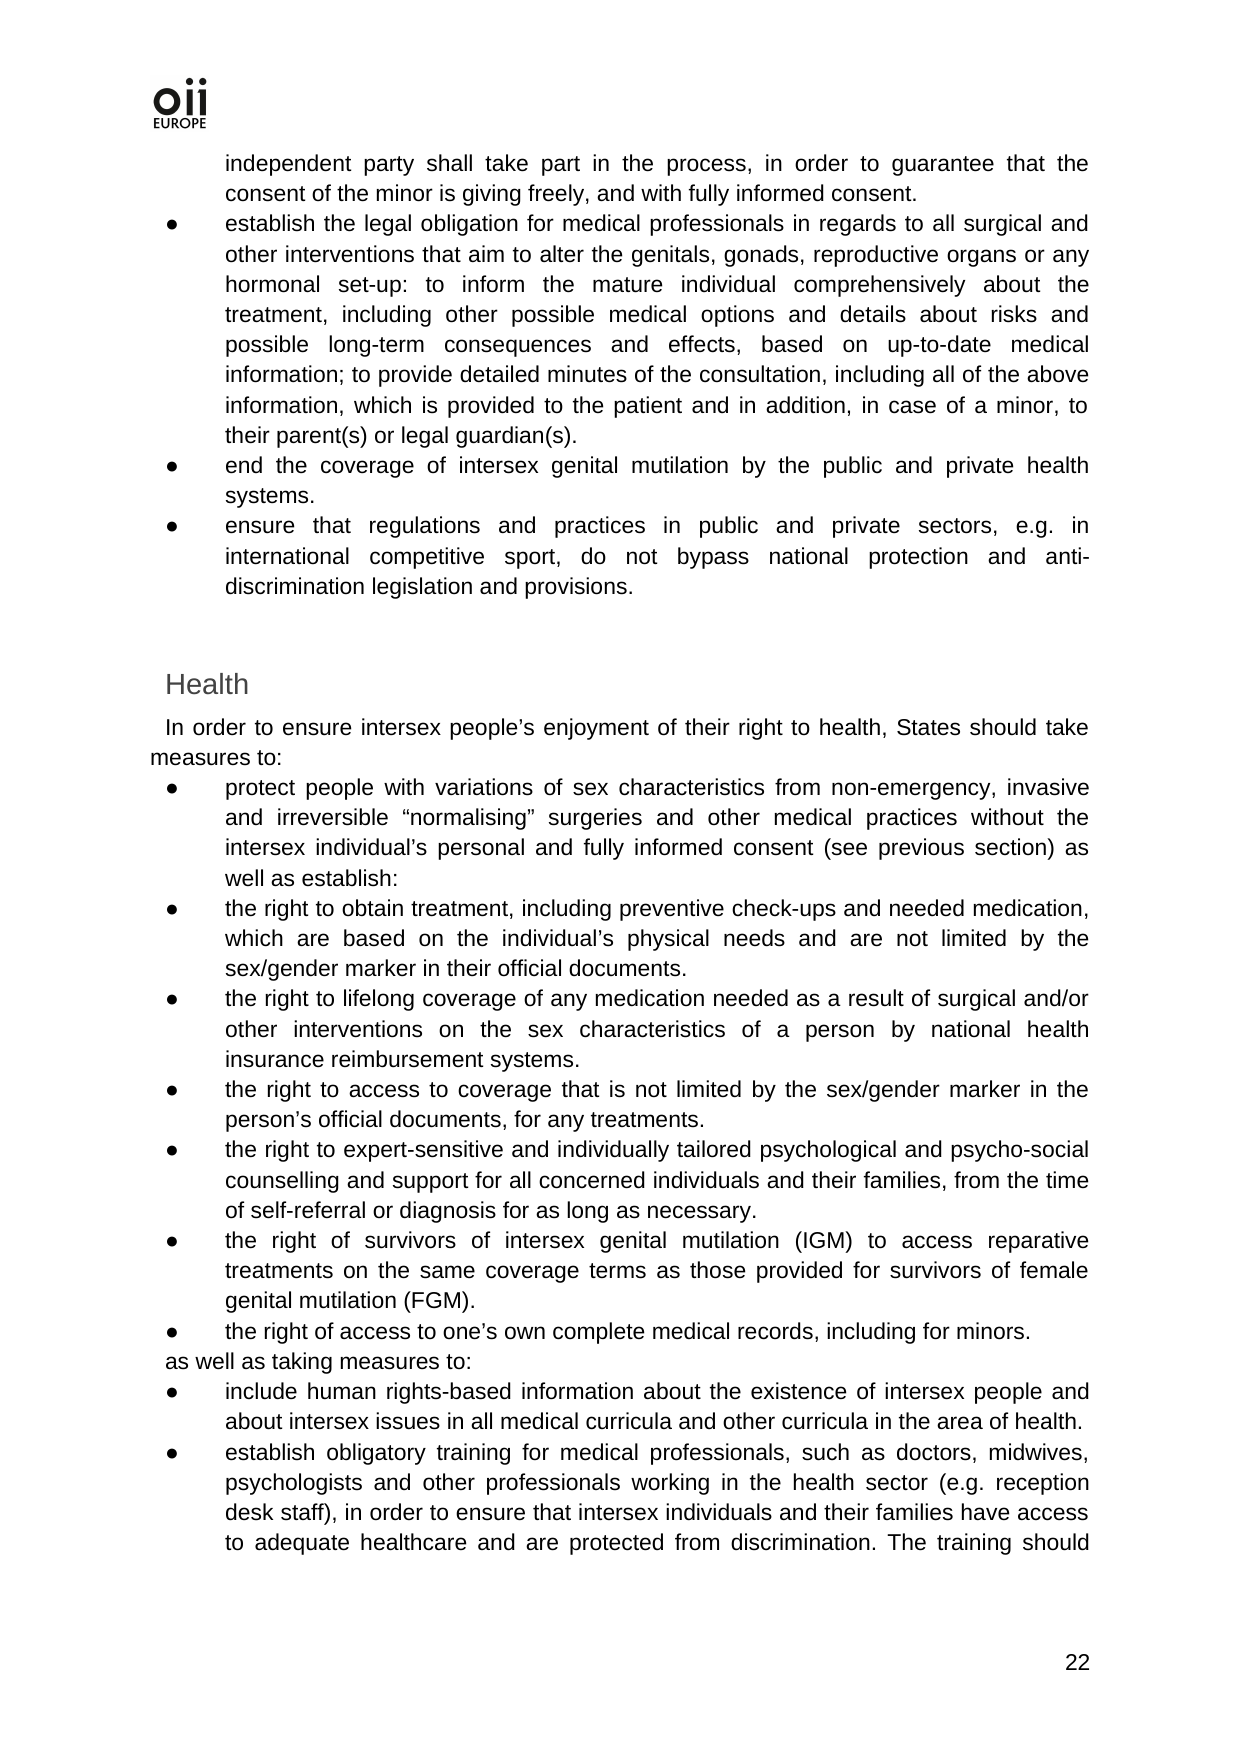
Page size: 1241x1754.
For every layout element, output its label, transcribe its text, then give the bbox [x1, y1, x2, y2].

list the right to access to coverage that is not limited by the sex/gender marker in the person’s official documents, for any treatments. [165, 1076, 1090, 1133]
list protect people with variations of sex characteristics from non-emergency, invasive and irreversible “normalising” surgeries and other medical practices without the intersex individual’s personal and fully informed consent (see previous section) as well as establish: [165, 774, 1090, 891]
text In order to ensure intersex people’s enjoyment of their right to health, States should take measures to: [150, 713, 1090, 770]
list the right to lifelong coverage of any medication needed as a result of surgical and/or other interventions on the sex characteristics of a person by national health insurance reimbursement systems. [165, 985, 1090, 1072]
subtitle Health [150, 667, 1090, 700]
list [165, 1438, 1090, 1556]
picture [150, 75, 210, 132]
list establish the legal obligation for medical professionals in regards to all surgical and other interventions that aim to alter the genitals, gonads, reproductive organs or any hormonal set-up: to inform the mature individual comprehensively about the treatment, including other possible medical options and details about risks and possible long-term consequences and effects, based on up-to-date medical information; to provide detailed minutes of the consultation, including all of the above information, which is provided to the patient and in addition, in case of a minor, to their parent(s) or legal guardian(s). [165, 210, 1090, 448]
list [165, 150, 1090, 207]
list the right to expert-sensitive and individually tailored psychological and psycho-social counselling and support for all concerned individuals and their families, from the time of self-referral or diagnosis for as long as necessary. [165, 1136, 1090, 1223]
list ensure that regulations and practices in public and private sectors, e.g. in international competitive sport, do not bypass national protection and anti-discrimination legislation and provisions. [165, 512, 1090, 599]
list the right of access to one’s own complete medical records, including for minors. [165, 1318, 1090, 1344]
list the right to obtain treatment, including preventive check-ups and needed medication, which are based on the individual’s physical needs and are not limited by the sex/gender marker in their official documents. [165, 895, 1090, 982]
list end the coverage of intersex genital mutilation by the public and private health systems. [165, 452, 1090, 509]
list include human rights-based information about the existence of intersex people and about intersex issues in all medical curricula and other curricula in the area of health. [165, 1378, 1090, 1435]
text as well as taking measures to: [165, 1348, 1090, 1374]
list the right of survivors of intersex genital mutilation (IGM) to access reparative treatments on the same coverage terms as those provided for survivors of female genital mutilation (FGM). [165, 1227, 1090, 1314]
